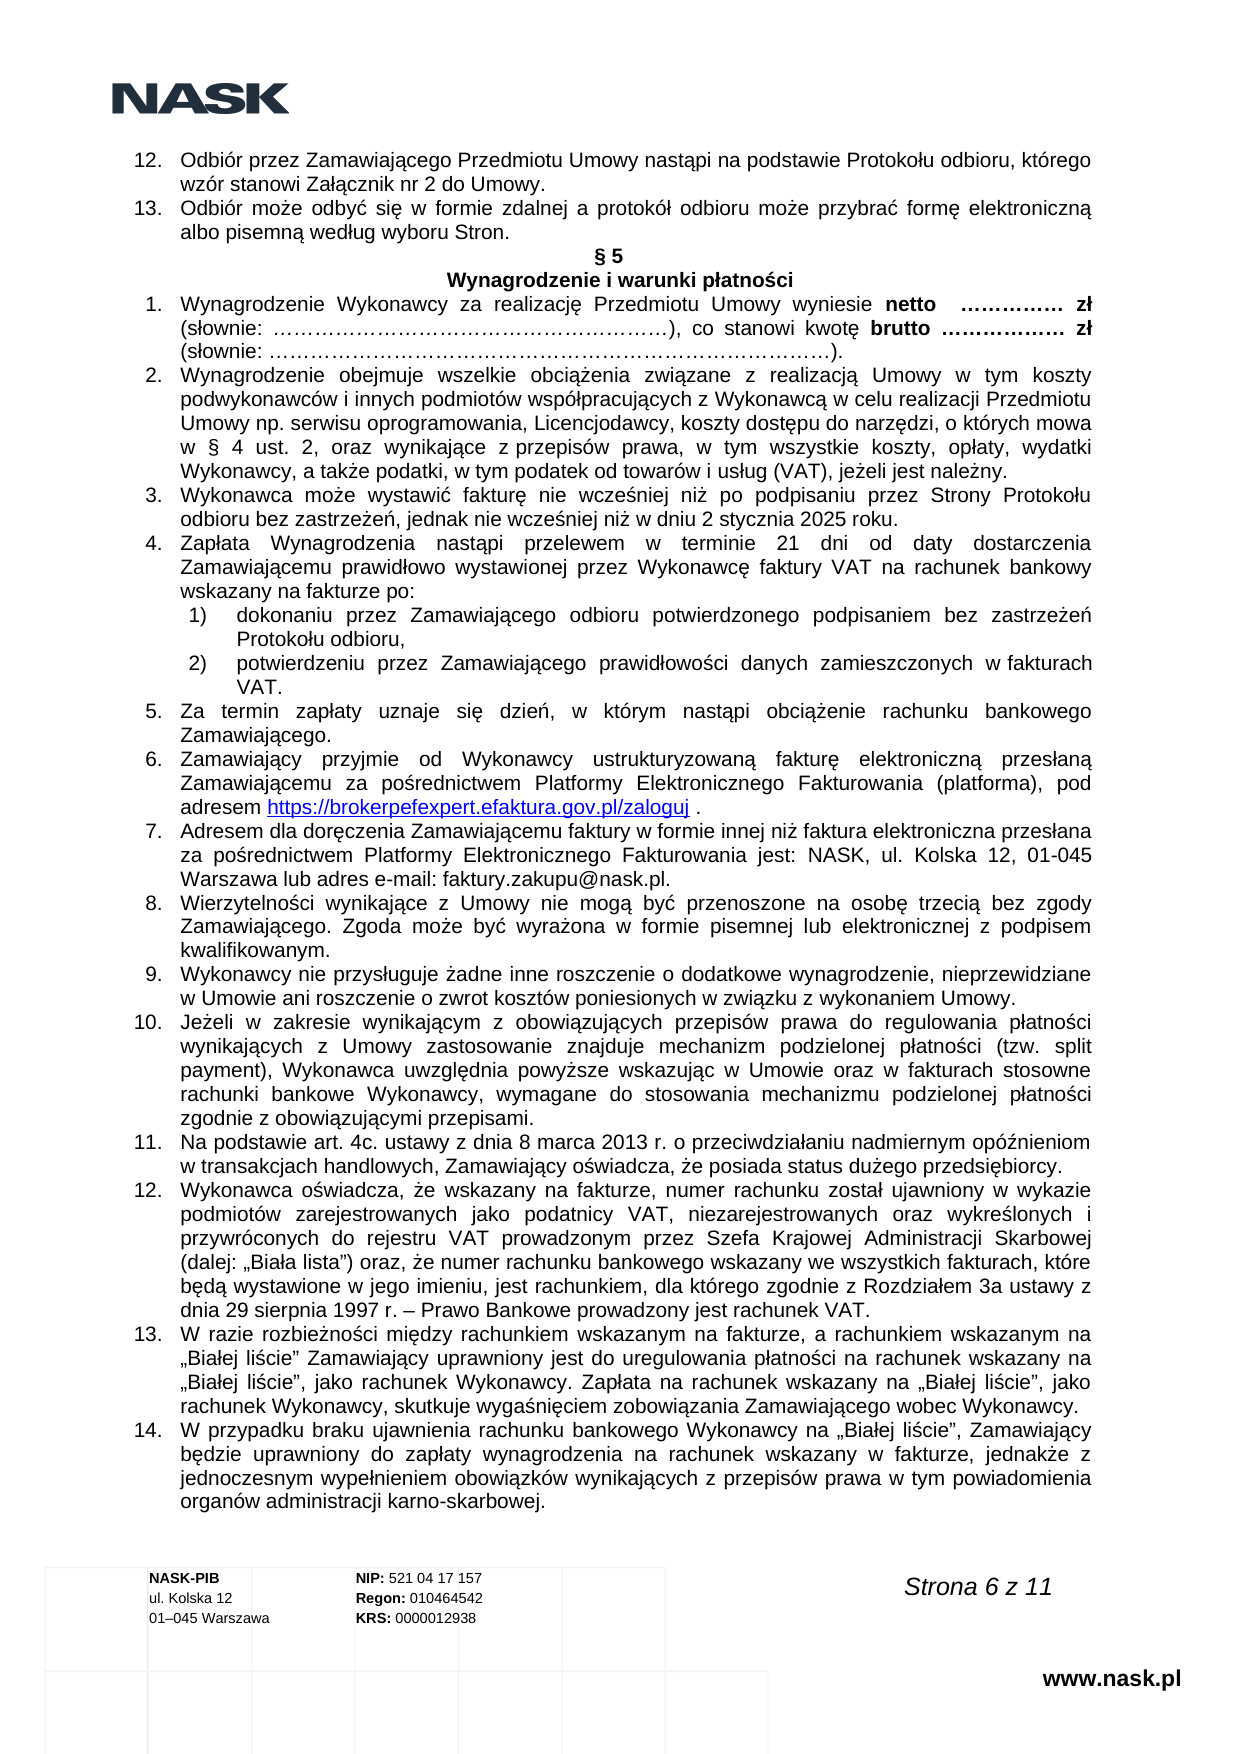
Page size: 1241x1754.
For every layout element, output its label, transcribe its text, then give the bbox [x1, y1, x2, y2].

text Adresem dla doręczenia Zamawiającemu faktury w formie innej niż faktura elektroniczna przesłana za pośrednictwem Platformy Elektronicznego Fakturowania jest: NASK, ul. Kolska 12, 01-045 Warszawa lub adres e-mail: faktury.zakupu@nask.pl. [162, 818, 1092, 890]
text Zamawiający przyjmie od Wykonawcy ustrukturyzowaną fakturę elektroniczną przesłaną Zamawiającemu za pośrednictwem Platformy Elektronicznego Fakturowania (platforma), pod adresem https://brokerpefexpert.efaktura.gov.pl/zaloguj . [162, 747, 1092, 818]
text Odbiór może odbyć się w formie zdalnej a protokół odbioru może przybrać formę elektroniczną albo pisemną według wyboru Stron. [162, 196, 1092, 243]
text potwierdzeniu przez Zamawiającego prawidłowości danych zamieszczonych w fakturach VAT. [207, 651, 1092, 699]
picture [112, 83, 290, 114]
text Odbiór przez Zamawiającego Przedmiotu Umowy nastąpi na podstawie Protokołu odbioru, którego wzór stanowi Załącznik nr 2 do Umowy. [162, 148, 1092, 196]
text Wykonawca oświadcza, że wskazany na fakturze, numer rachunku został ujawniony w wykazie podmiotów zarejestrowanych jako podatnicy VAT, niezarejestrowanych oraz wykreślonych i przywróconych do rejestru VAT prowadzonym przez Szefa Krajowej Administracji Skarbowej (dalej: „Biała lista”) oraz, że numer rachunku bankowego wskazany we wszystkich fakturach, które będą wystawione w jego imieniu, jest rachunkiem, dla którego zgodnie z Rozdziałem 3a ustawy z dnia 29 sierpnia 1997 r. – Prawo Bankowe prowadzony jest rachunek VAT. [162, 1178, 1092, 1322]
text W przypadku braku ujawnienia rachunku bankowego Wykonawcy na „Białej liście”, Zamawiający będzie uprawniony do zapłaty wynagrodzenia na rachunek wskazany w fakturze, jednakże z jednoczesnym wypełnieniem obowiązków wynikających z przepisów prawa w tym powiadomienia organów administracji karno-skarbowej. [162, 1417, 1092, 1513]
picture [44, 1566, 769, 1754]
text Na podstawie art. 4c. ustawy z dnia 8 marca 2013 r. o przeciwdziałaniu nadmiernym opóźnieniom w transakcjach handlowych, Zamawiający oświadcza, że posiada status dużego przedsiębiorcy. [162, 1130, 1092, 1178]
text dokonaniu przez Zamawiającego odbioru potwierdzonego podpisaniem bez zastrzeżeń Protokołu odbioru, [207, 603, 1092, 651]
text Za termin zapłaty uznaje się dzień, w którym nastąpi obciążenie rachunku bankowego Zamawiającego. [162, 699, 1092, 747]
text Zapłata Wynagrodzenia nastąpi przelewem w terminie 21 dni od daty dostarczenia Zamawiającemu prawidłowo wystawionej przez Wykonawcę faktury VAT na rachunek bankowy wskazany na fakturze po: [162, 531, 1092, 603]
text Wierzytelności wynikające z Umowy nie mogą być przenoszone na osobę trzecią bez zgody Zamawiającego. Zgoda może być wyrażona w formie pisemnej lub elektronicznej z podpisem kwalifikowanym. [162, 890, 1092, 962]
text Wynagrodzenie i warunki płatności [148, 243, 1092, 291]
text Wykonawcy nie przysługuje żadne inne roszczenie o dodatkowe wynagrodzenie, nieprzewidziane w Umowie ani roszczenie o zwrot kosztów poniesionych w związku z wykonaniem Umowy. [162, 962, 1092, 1010]
text W razie rozbieżności między rachunkiem wskazanym na fakturze, a rachunkiem wskazanym na „Białej liście” Zamawiający uprawniony jest do uregulowania płatności na rachunek wskazany na „Białej liście”, jako rachunek Wykonawcy. Zapłata na rachunek wskazany na „Białej liście”, jako rachunek Wykonawcy, skutkuje wygaśnięciem zobowiązania Zamawiającego wobec Wykonawcy. [162, 1322, 1092, 1417]
text Wynagrodzenie Wykonawcy za realizację Przedmiotu Umowy wyniesie netto …………… zł (słownie: …………………………………………………), co stanowi kwotę brutto ……………… zł (słownie: ………………………………………………………………………). [162, 291, 1092, 363]
text Jeżeli w zakresie wynikającym z obowiązujących przepisów prawa do regulowania płatności wynikających z Umowy zastosowanie znajduje mechanizm podzielonej płatności (tzw. split payment), Wykonawca uwzględnia powyższe wskazując w Umowie oraz w fakturach stosowne rachunki bankowe Wykonawcy, wymagane do stosowania mechanizmu podzielonej płatności zgodnie z obowiązującymi przepisami. [162, 1010, 1092, 1130]
text Wykonawca może wystawić fakturę nie wcześniej niż po podpisaniu przez Strony Protokołu odbioru bez zastrzeżeń, jednak nie wcześniej niż w dniu 2 stycznia 2025 roku. [162, 483, 1092, 531]
text Wynagrodzenie obejmuje wszelkie obciążenia związane z realizacją Umowy w tym koszty podwykonawców i innych podmiotów współpracujących z Wykonawcą w celu realizacji Przedmiotu Umowy np. serwisu oprogramowania, Licencjodawcy, koszty dostępu do narzędzi, o których mowa w § 4 ust. 2, oraz wynikające z przepisów prawa, w tym wszystkie koszty, opłaty, wydatki Wykonawcy, a także podatki, w tym podatek od towarów i usług (VAT), jeżeli jest należny. [162, 363, 1092, 483]
